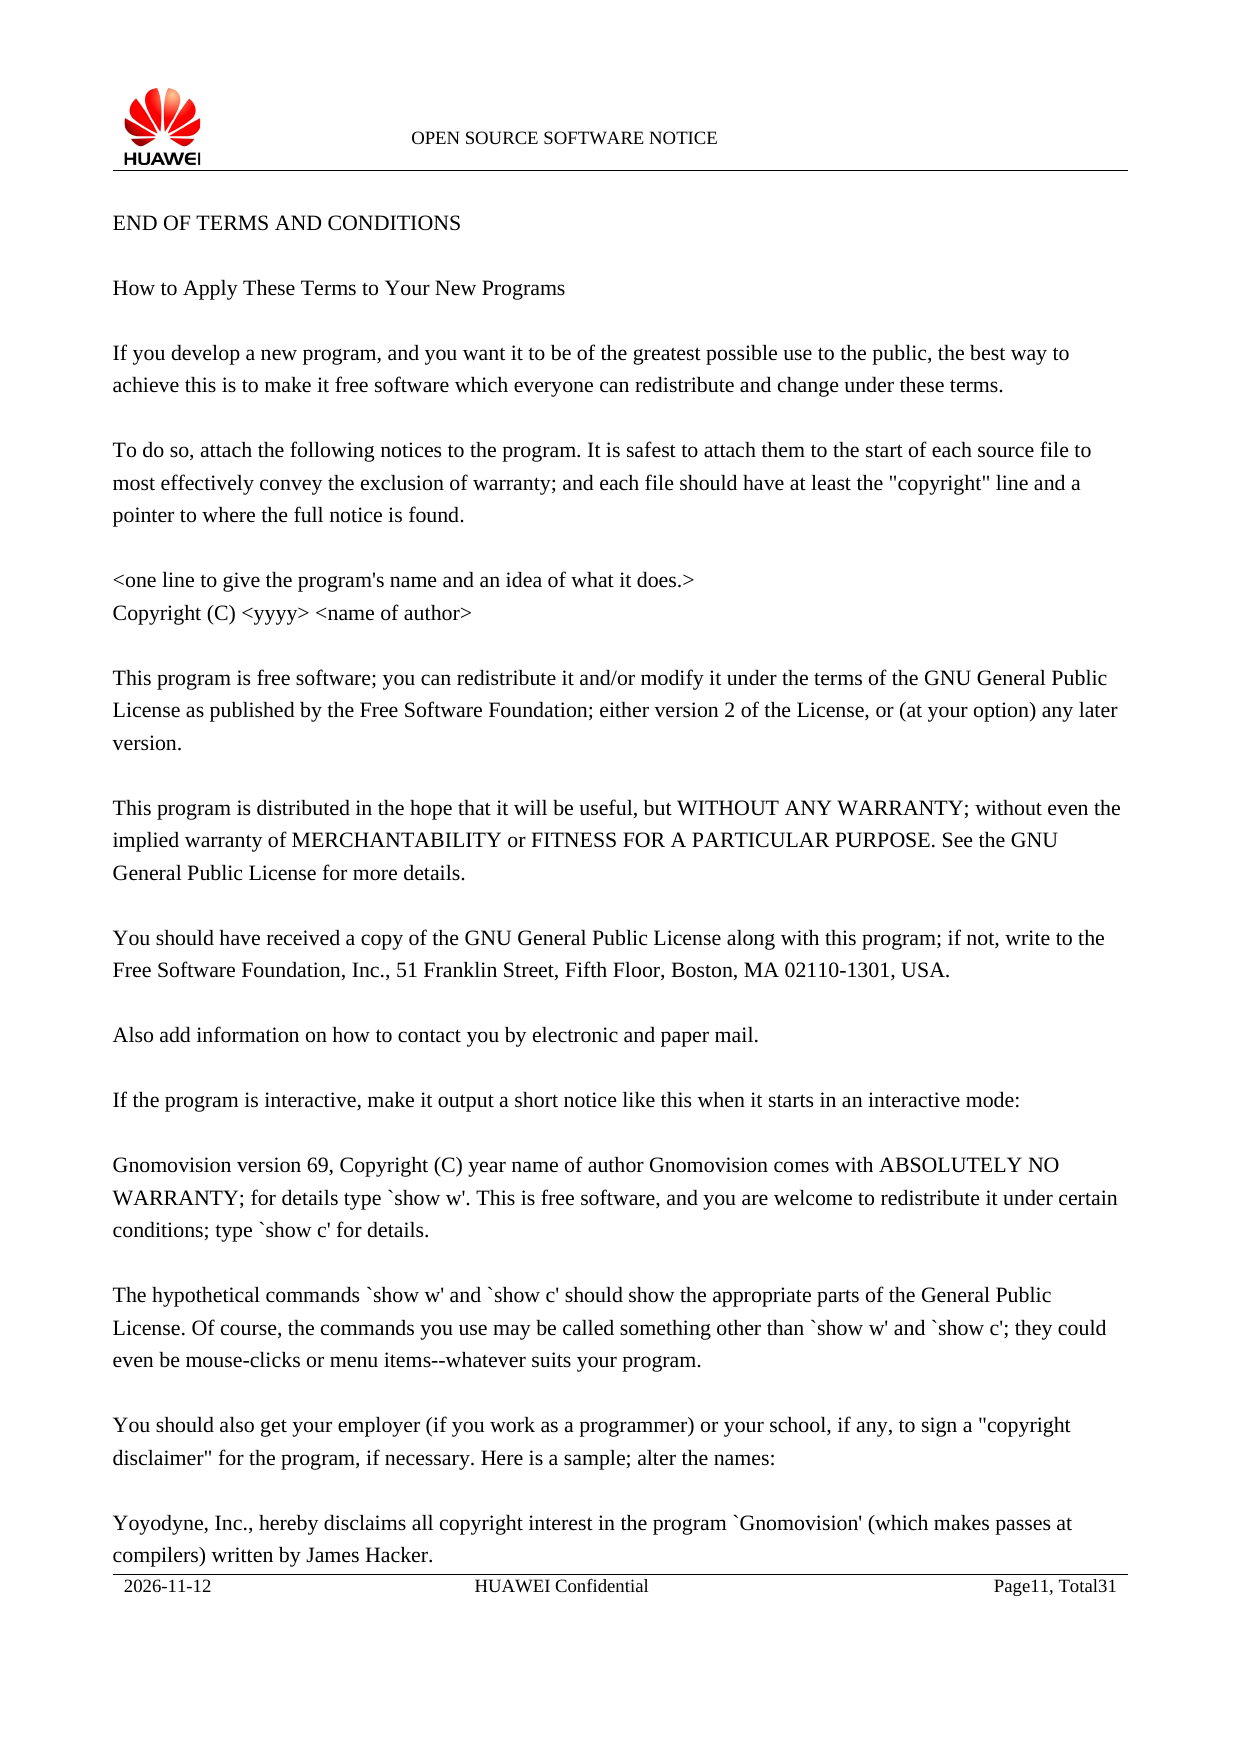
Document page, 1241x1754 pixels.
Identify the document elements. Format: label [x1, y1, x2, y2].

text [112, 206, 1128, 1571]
picture [124, 88, 201, 165]
